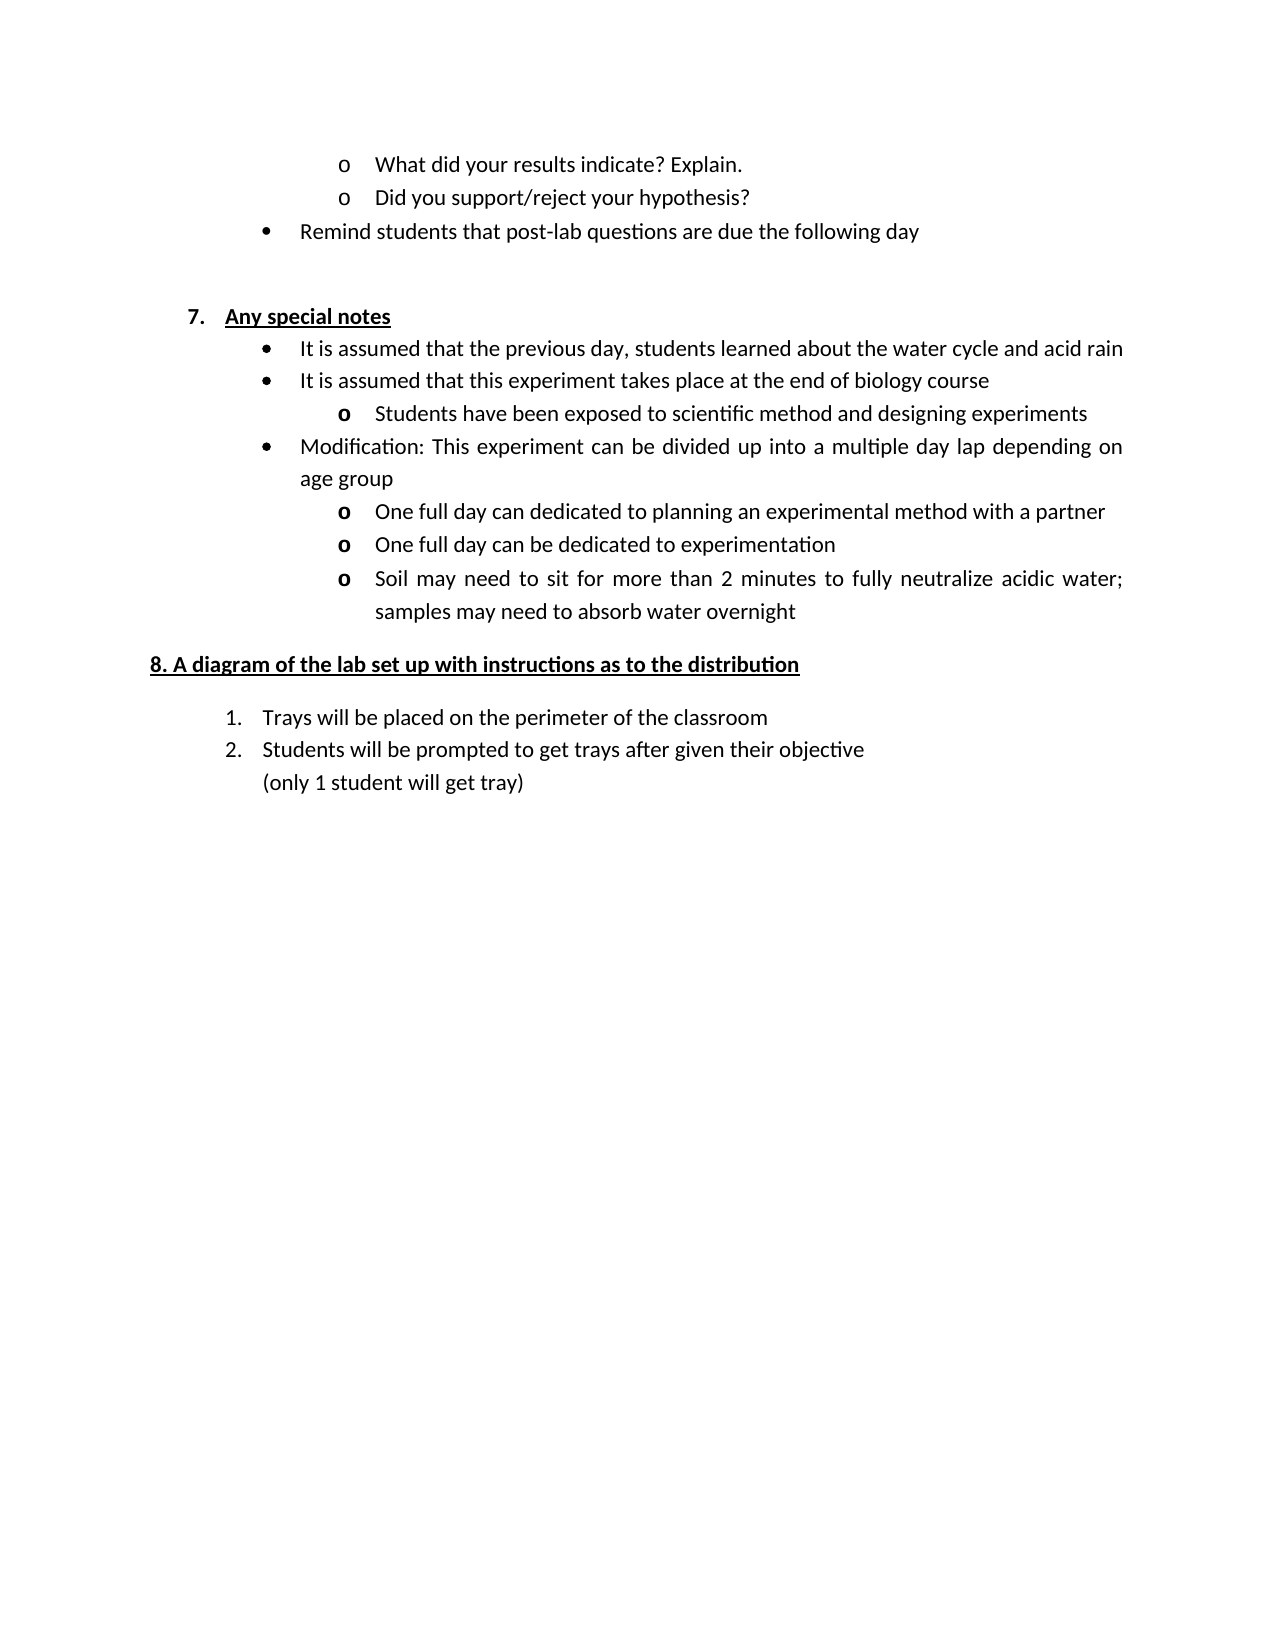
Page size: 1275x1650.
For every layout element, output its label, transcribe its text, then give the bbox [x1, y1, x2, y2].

list Remind students that post-lab questions are due the following day [262, 217, 1125, 245]
list Students will be prompted to get trays after given their objective [225, 735, 1125, 763]
list Students have been exposed to scientific method and designing experiments [337, 399, 1125, 428]
list One full day can be dedicated to experimentation [337, 530, 1125, 559]
list Modification: This experiment can be divided up into a multiple day lap depending on age group [262, 432, 1125, 493]
list (only 1 student will get tray) [262, 768, 1125, 796]
list It is assumed that this experiment takes place at the end of biology course [262, 367, 1125, 395]
list What did your results indicate? Explain. [337, 150, 1125, 179]
list Trays will be placed on the perimeter of the classroom [225, 703, 1125, 731]
list One full day can dedicated to planning an experimental method with a partner [337, 497, 1125, 526]
list Did you support/reject your hypothesis? [337, 183, 1125, 213]
text 8. A diagram of the lab set up with instructions as to the distribution [150, 650, 1125, 678]
list Soil may need to sit for more than 2 minutes to fully neutralize acidic water; samples may need to absorb water overnight [337, 564, 1125, 625]
list Any special notes [187, 302, 1125, 330]
list It is assumed that the previous day, students learned about the water cycle and acid rain [262, 334, 1125, 362]
